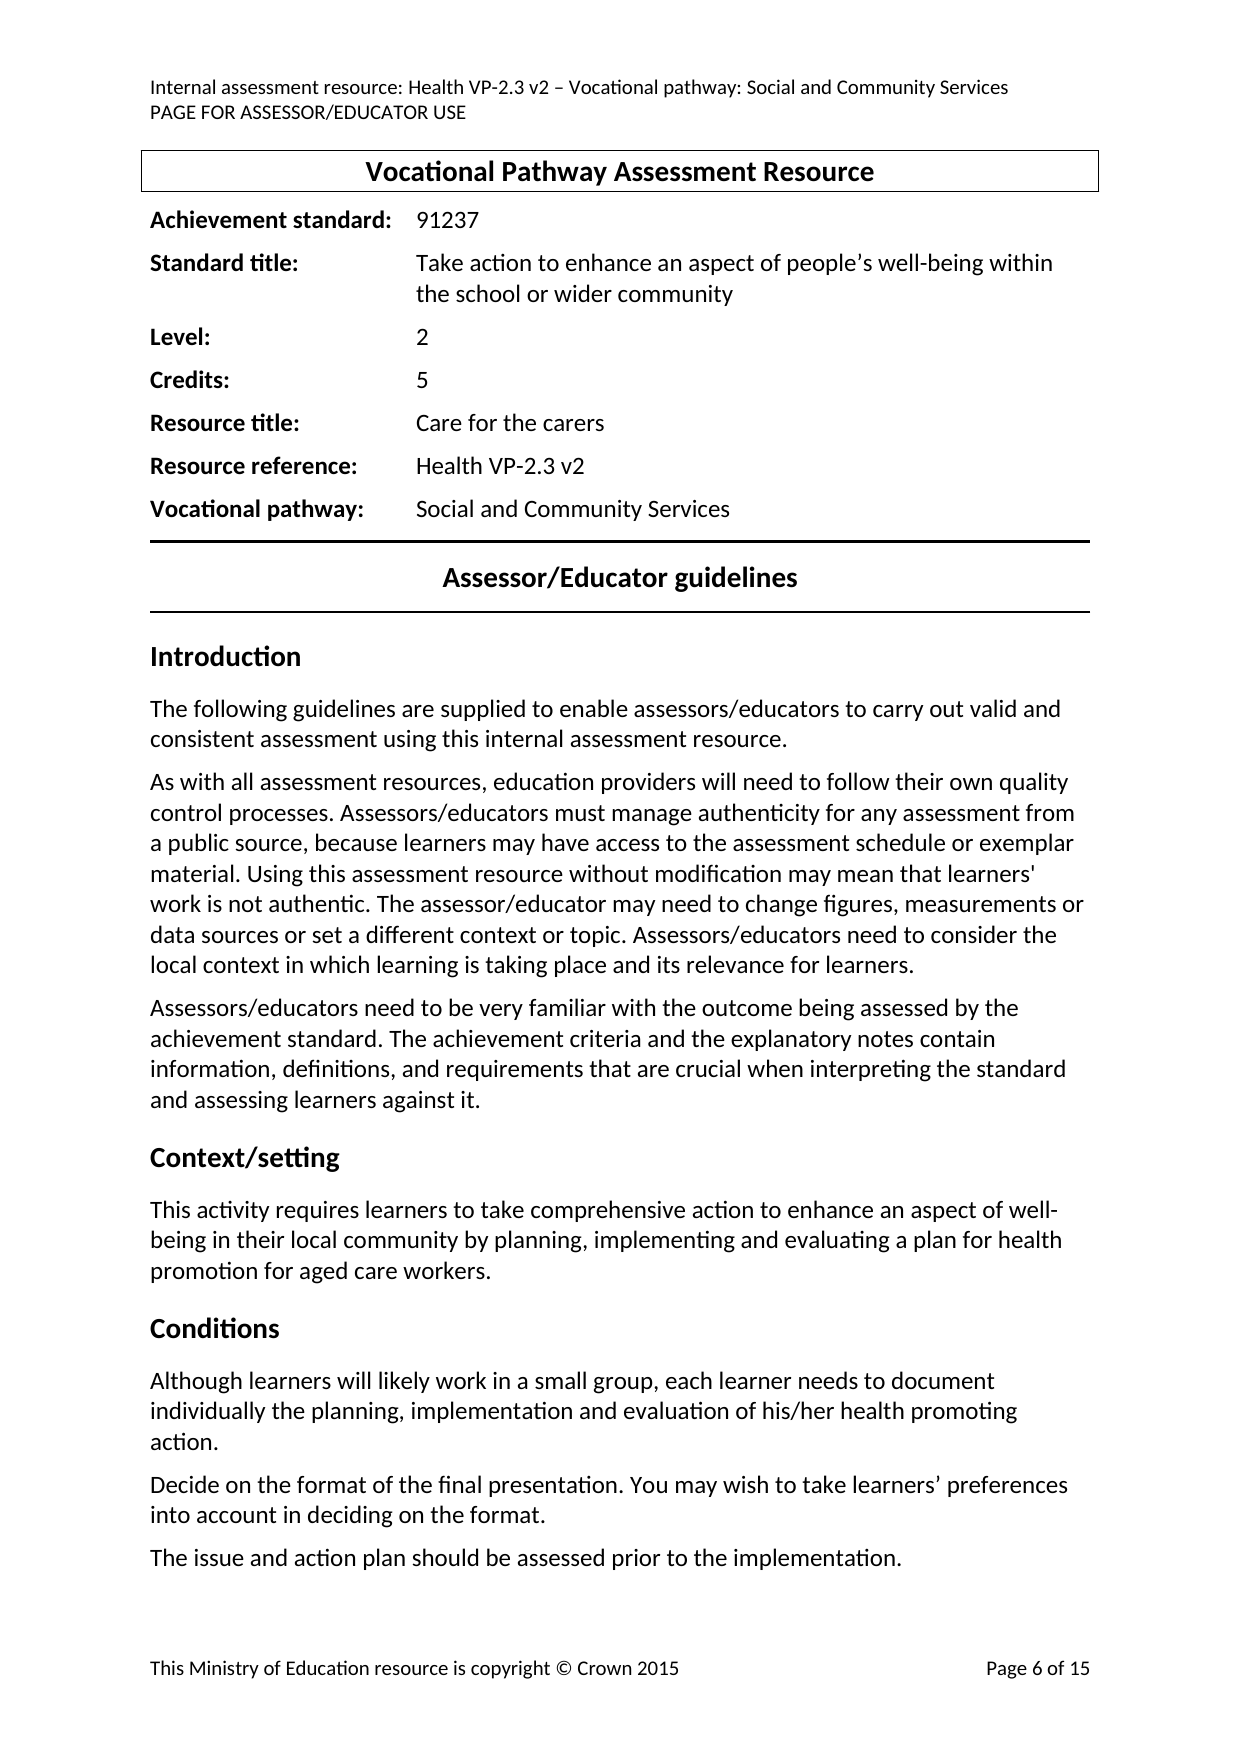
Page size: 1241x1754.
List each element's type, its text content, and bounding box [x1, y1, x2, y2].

text Achievement standard: [150, 204, 1090, 235]
text Resource title: [150, 407, 1090, 438]
subtitle Introduction [150, 638, 1090, 674]
text Credits: [150, 364, 1090, 394]
subtitle Context/setting [150, 1139, 1090, 1175]
text This activity requires learners to take comprehensive action to enhance an aspect of well-being in their local community by planning, implementing and evaluating a plan for health promotion for aged care workers. [150, 1194, 1090, 1286]
text Standard title: [150, 247, 1090, 308]
subtitle Vocational Pathway Assessment Resource [142, 151, 1098, 191]
text The issue and action plan should be assessed prior to the implementation. [150, 1542, 1090, 1573]
text Decide on the format of the final presentation. You may wish to take learners’ preferences into account in deciding on the format. [150, 1469, 1090, 1530]
text Assessor/Educator guidelines [150, 543, 1090, 611]
text Resource reference: VP- [150, 450, 1090, 481]
subtitle Conditions [150, 1311, 1090, 1346]
text Vocational pathway: [150, 493, 1090, 524]
text Level: [150, 321, 1090, 352]
text Although learners will likely work in a small group, each learner needs to document individually the planning, implementation and evaluation of his/her health promoting action. [150, 1365, 1090, 1456]
